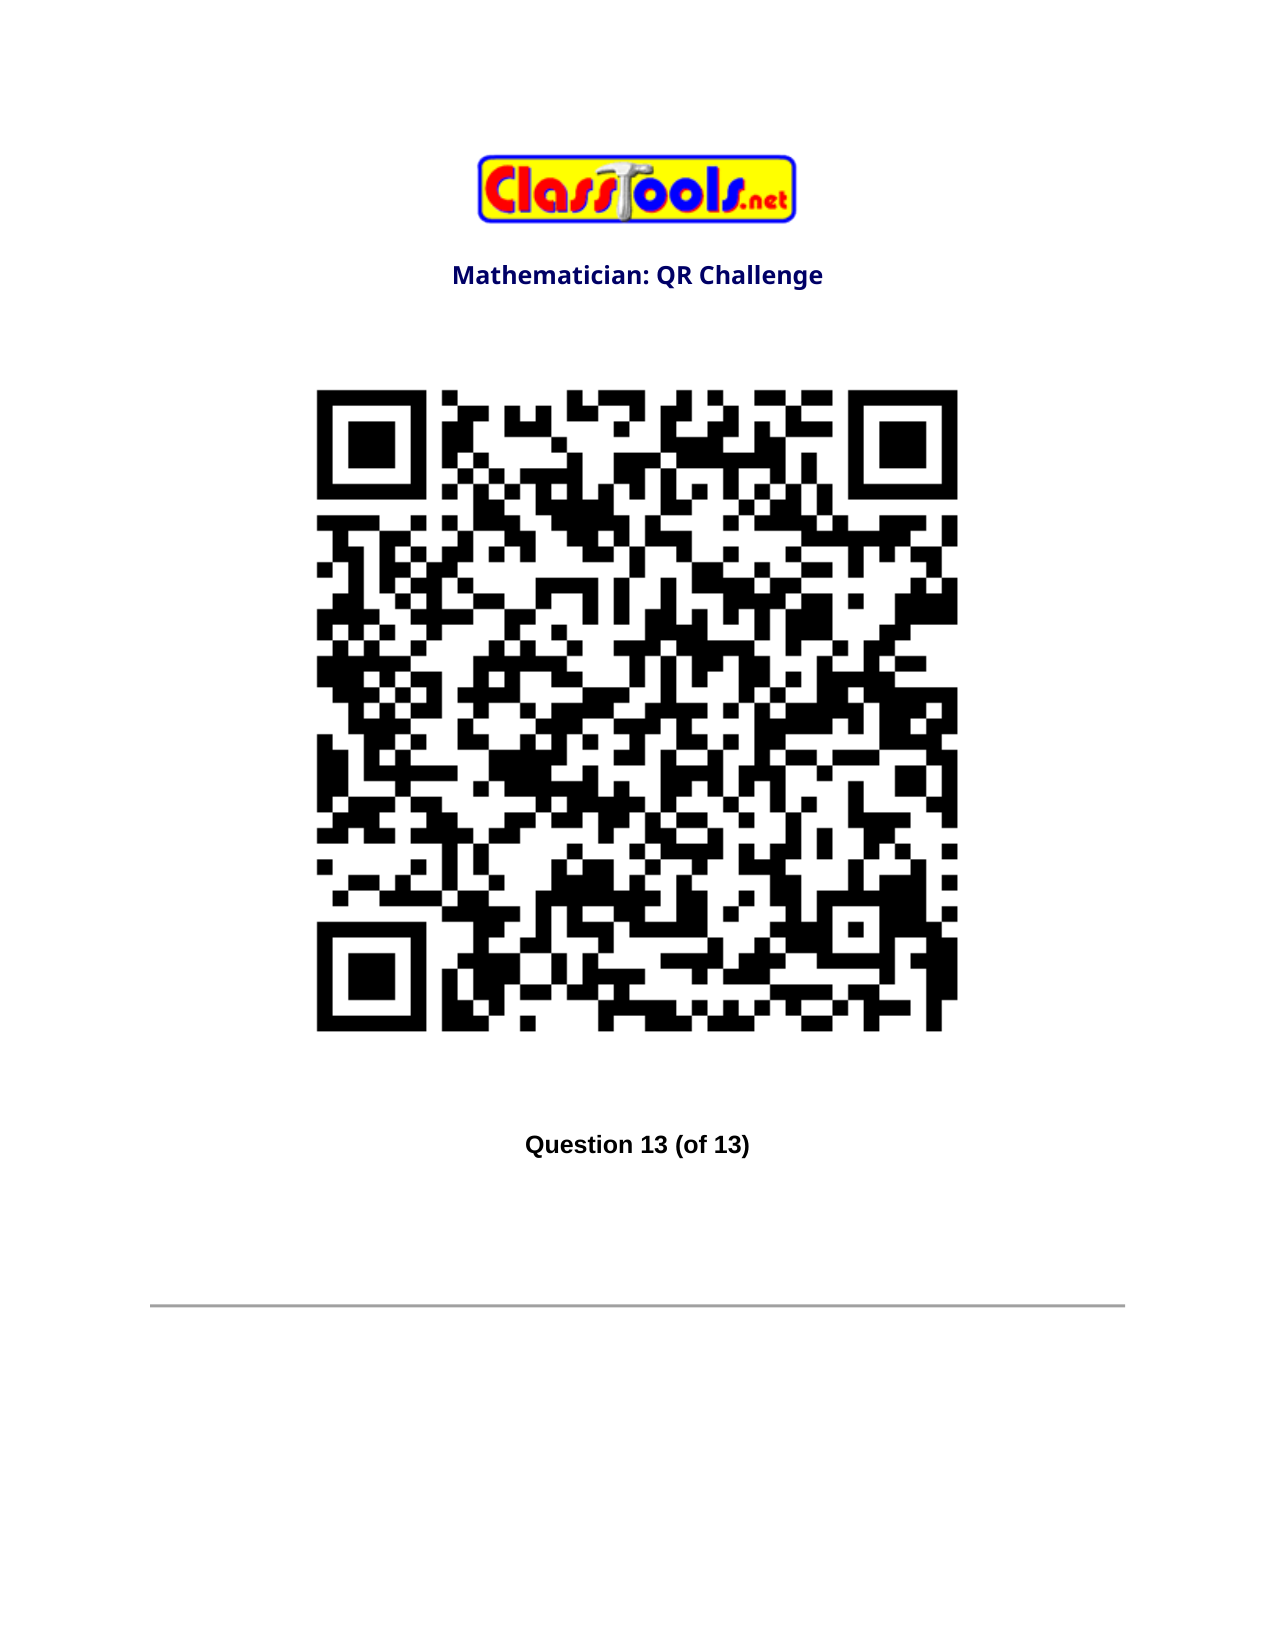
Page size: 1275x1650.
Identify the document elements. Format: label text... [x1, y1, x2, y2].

text Question 13 (of 13) [150, 1131, 1125, 1159]
text Mathematician: QR Challenge [150, 257, 1125, 291]
picture [474, 150, 801, 229]
picture [247, 320, 1028, 1102]
